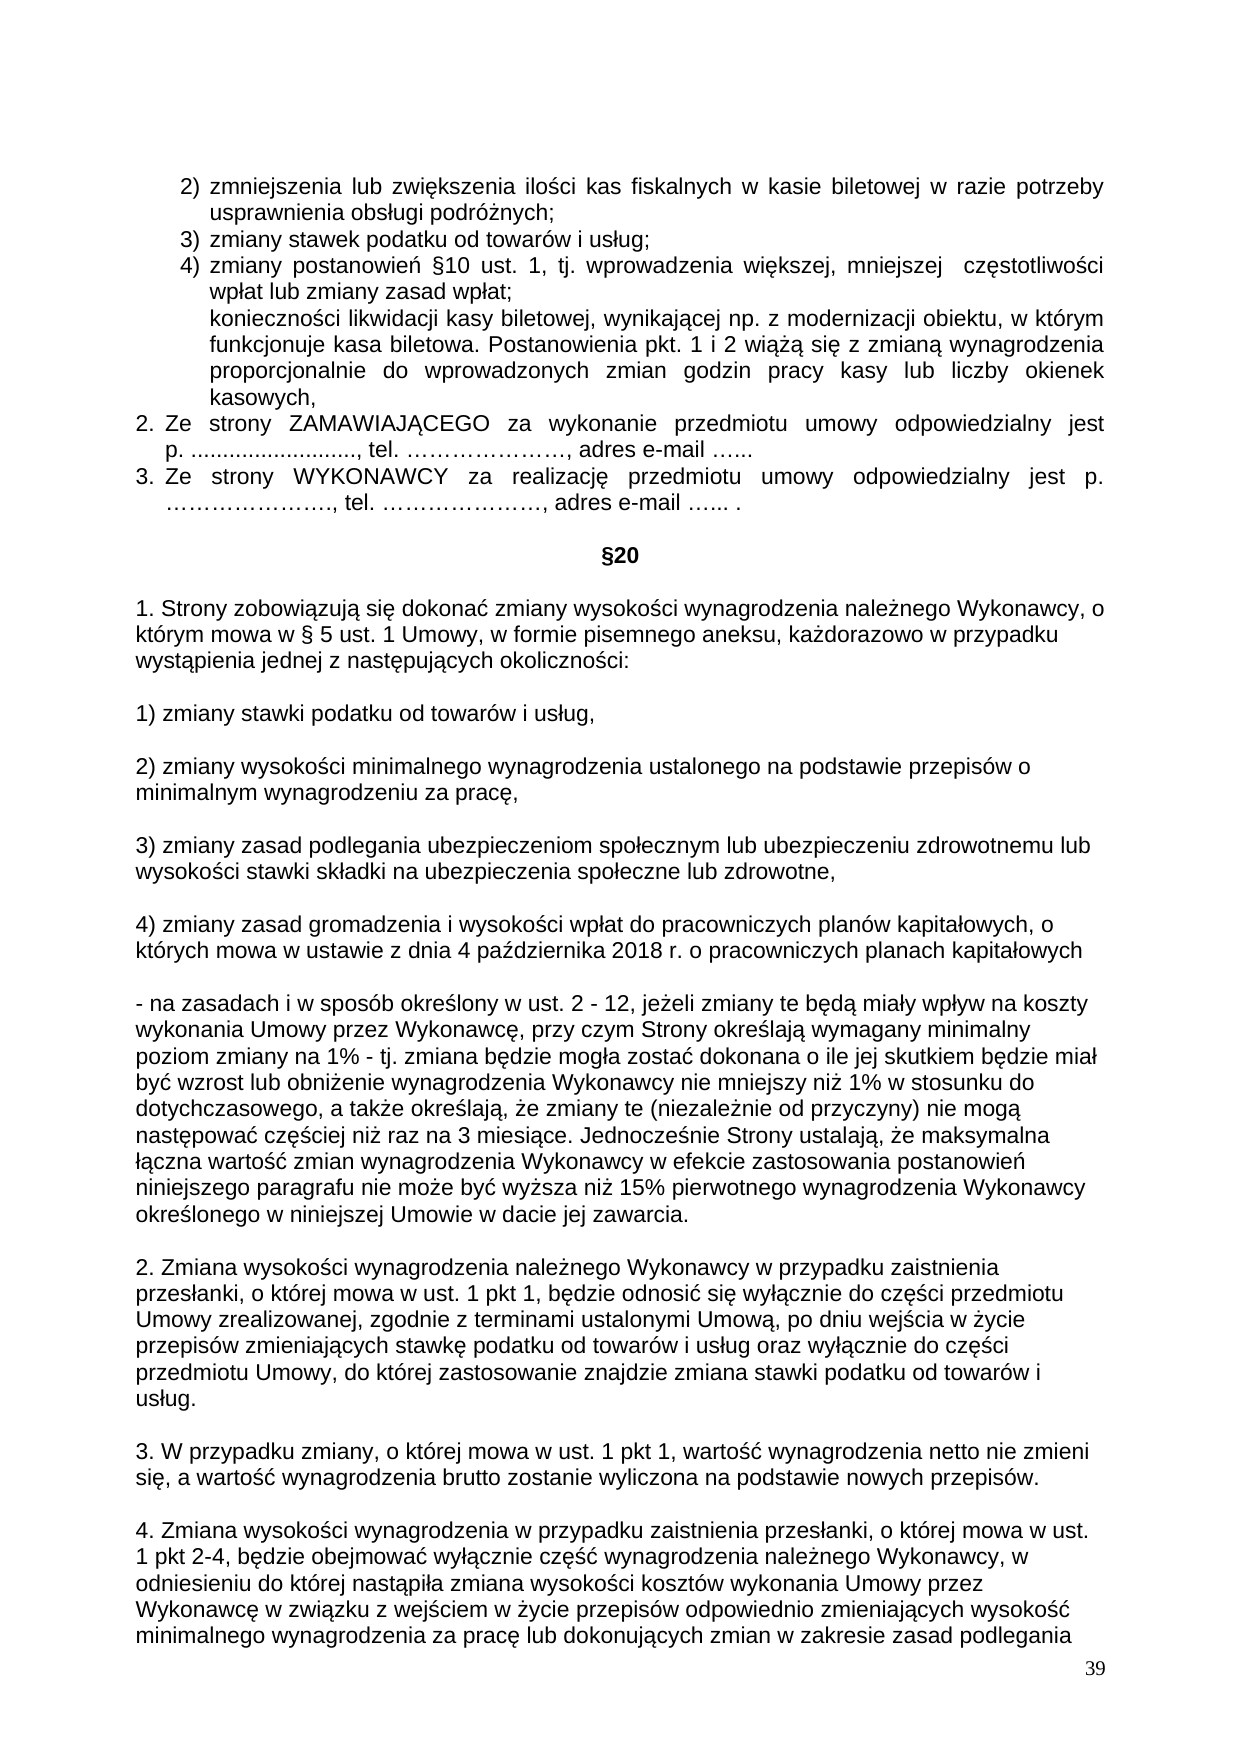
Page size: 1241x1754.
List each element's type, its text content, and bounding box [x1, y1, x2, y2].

text 3) zmiany zasad podlegania ubezpieczeniom społecznym lub ubezpieczeniu zdrowotnemu lub wysokości stawki składki na ubezpieczenia społeczne lub zdrowotne, [135, 832, 1105, 884]
list zmniejszenia lub zwiększenia ilości kas fiskalnych w kasie biletowej w razie potrzeby usprawnienia obsługi podróżnych; [180, 173, 1105, 226]
list zmiany postanowień §10 ust. 1, tj. wprowadzenia większej, mniejszej częstotliwości wpłat lub zmiany zasad wpłat; [180, 252, 1105, 305]
text 3. W przypadku zmiany, o której mowa w ust. 1 pkt 1, wartość wynagrodzenia netto nie zmieni się, a wartość wynagrodzenia brutto zostanie wyliczona na podstawie nowych przepisów. [135, 1438, 1105, 1491]
text 1. Strony zobowiązują się dokonać zmiany wysokości wynagrodzenia należnego Wykonawcy, o którym mowa w § 5 ust. 1 Umowy, w formie pisemnego aneksu, każdorazowo w przypadku wystąpienia jednej z następujących okoliczności: [135, 594, 1105, 674]
text 2) zmiany wysokości minimalnego wynagrodzenia ustalonego na podstawie przepisów o minimalnym wynagrodzeniu za pracę, [135, 753, 1105, 805]
list Ze strony ZAMAWIAJĄCEGO za wykonanie przedmiotu umowy odpowiedzialny jest p. .........................., tel. …………………, adres e-mail …... [135, 410, 1105, 463]
text - na zasadach i w sposób określony w ust. 2 - 12, jeżeli zmiany te będą miały wpływ na koszty wykonania Umowy przez Wykonawcę, przy czym Strony określają wymagany minimalny poziom zmiany na 1% - tj. zmiana będzie mogła zostać dokonana o ile jej skutkiem będzie miał być wzrost lub obniżenie wynagrodzenia Wykonawcy nie mniejszy niż 1% w stosunku do dotychczasowego, a także określają, że zmiany te (niezależnie od przyczyny) nie mogą następować częściej niż raz na 3 miesiące. Jednocześnie Strony ustalają, że maksymalna łączna wartość zmian wynagrodzenia Wykonawcy w efekcie zastosowania postanowień niniejszego paragrafu nie może być wyższa niż 15% pierwotnego wynagrodzenia Wykonawcy określonego w niniejszej Umowie w dacie jej zawarcia. [135, 990, 1105, 1227]
text 2. Zmiana wysokości wynagrodzenia należnego Wykonawcy w przypadku zaistnienia przesłanki, o której mowa w ust. 1 pkt 1, będzie odnosić się wyłącznie do części przedmiotu Umowy zrealizowanej, zgodnie z terminami ustalonymi Umową, po dniu wejścia w życie przepisów zmieniających stawkę podatku od towarów i usług oraz wyłącznie do części przedmiotu Umowy, do której zastosowanie znajdzie zmiana stawki podatku od towarów i usług. [135, 1253, 1105, 1412]
text 1) zmiany stawki podatku od towarów i usług, [135, 700, 1105, 726]
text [135, 1517, 1105, 1649]
list zmiany stawek podatku od towarów i usług; [180, 226, 1105, 252]
list konieczności likwidacji kasy biletowej, wynikającej np. z modernizacji obiektu, w którym funkcjonuje kasa biletowa. Postanowienia pkt. 1 i 2 wiążą się z zmianą wynagrodzenia proporcjonalnie do wprowadzonych zmian godzin pracy kasy lub liczby okienek kasowych, [209, 305, 1105, 410]
text §20 [135, 542, 1105, 568]
list Ze strony WYKONAWCY za realizację przedmiotu umowy odpowiedzialny jest p. …………………., tel. …………………, adres e-mail …... . [135, 463, 1105, 516]
text 4) zmiany zasad gromadzenia i wysokości wpłat do pracowniczych planów kapitałowych, o których mowa w ustawie z dnia 4 października 2018 r. o pracowniczych planach kapitałowych [135, 911, 1105, 963]
